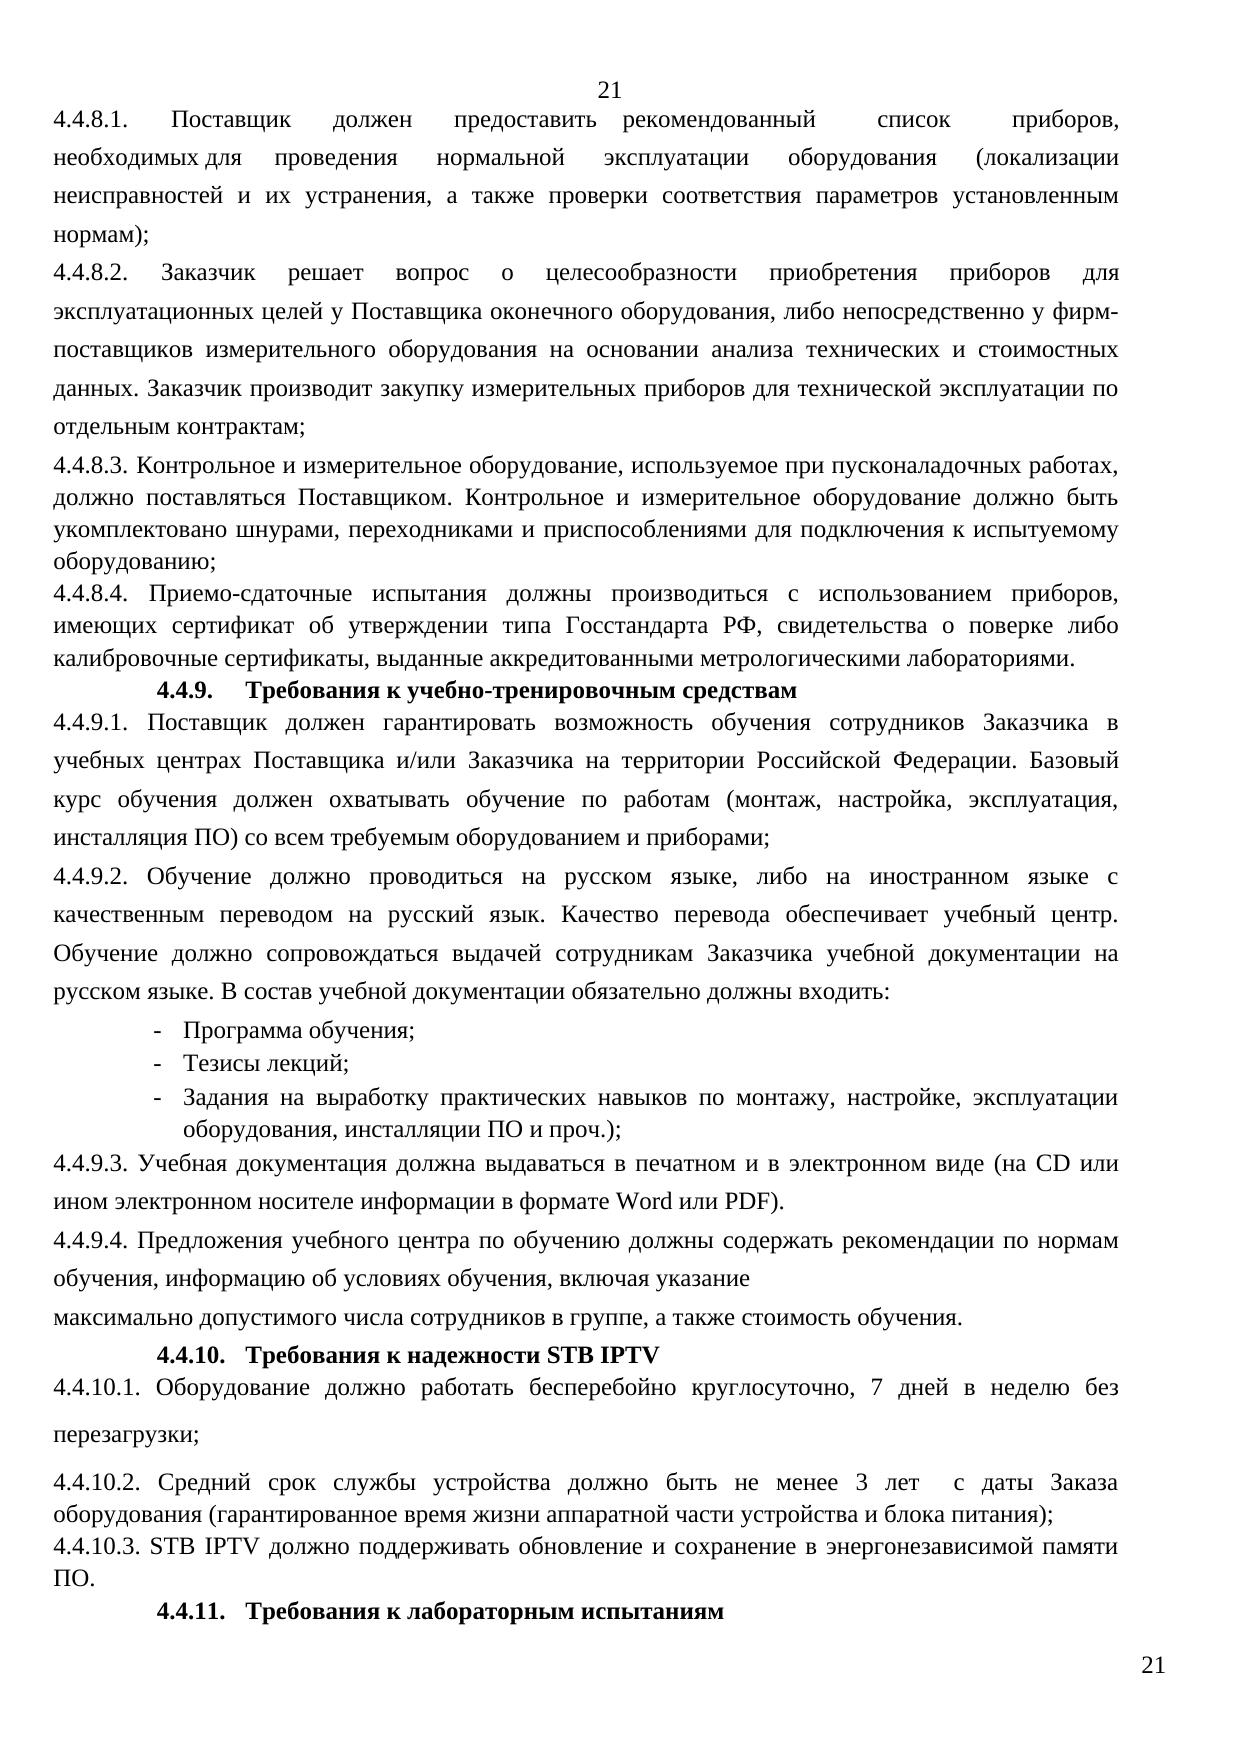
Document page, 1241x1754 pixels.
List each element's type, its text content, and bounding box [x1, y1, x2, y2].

text 4.4.8.4. Приемо-сдаточные испытания должны производиться с использованием приборов, имеющих сертификат об утверждении типа Госстандарта РФ, свидетельства о поверке либо калибровочные сертификаты, выданные аккредитованными метрологическими лабораториями. [53, 578, 1120, 672]
text 4.4.9.1. Поставщик должен гарантировать возможность обучения сотрудников Заказчика в учебных центрах Поставщика и/или Заказчика на территории Российской Федерации. Базовый курс обучения должен охватывать обучение по работам (монтаж, настройка, эксплуатация, инсталляция ПО) со всем требуемым оборудованием и приборами; [53, 707, 1120, 851]
text 4.4.9.3. Учебная документация должна выдаваться в печатном и в электронном виде (на СD или ином электронном носителе информации в формате Word или PDF). [53, 1148, 1120, 1215]
list Задания на выработку практических навыков по монтажу, настройке, эксплуатации оборудования, инсталляции ПО и проч.); [153, 1082, 1120, 1143]
list Программа обучения; [153, 1015, 1120, 1043]
text 4.4.9.4. Предложения учебного центра по обучению должны содержать рекомендации по нормам обучения, информацию об условиях обучения, включая указание [53, 1225, 1120, 1292]
list Тезисы лекций; [153, 1048, 1120, 1077]
list Требования к лабораторным испытаниям [157, 1596, 1120, 1624]
text 4.4.10.3. STB IPTV должно поддерживать обновление и сохранение в энергонезависимой памяти ПО. [53, 1531, 1120, 1592]
text максимально допустимого числа сотрудников в группе, а также стоимость обучения. [53, 1302, 1120, 1330]
text 4.4.8.1. Поставщик должен предоставить рекомендованный список приборов, необходимых для проведения нормальной эксплуатации оборудования (локализации неисправностей и их устранения, а также проверки соответствия параметров установленным нормам); [53, 104, 1120, 248]
text 4.4.9.2. Обучение должно проводиться на русском языке, либо на иностранном языке с качественным переводом на русский язык. Качество перевода обеспечивает учебный центр. Обучение должно сопровождаться выдачей сотрудникам Заказчика учебной документации на русском языке. В состав учебной документации обязательно должны входить: [53, 861, 1120, 1005]
text 4.4.10.2. Средний срок службы устройства должно быть не менее 3 лет с даты Заказа оборудования (гарантированное время жизни аппаратной части устройства и блока питания); [53, 1467, 1120, 1528]
text 4.4.10.1. Оборудование должно работать бесперебойно круглосуточно, 7 дней в неделю без перезагрузки; [53, 1372, 1120, 1448]
text 4.4.8.3. Контрольное и измерительное оборудование, используемое при пусконаладочных работах, должно поставляться Поставщиком. Контрольное и измерительное оборудование должно быть укомплектовано шнурами, переходниками и приспособлениями для подключения к испытуемому оборудованию; [53, 450, 1120, 575]
list Требования к учебно-тренировочным средствам [157, 675, 1120, 704]
list Требования к надежности STB IPTV [157, 1340, 1120, 1369]
text 4.4.8.2. Заказчик решает вопрос о целесообразности приобретения приборов для эксплуатационных целей у Поставщика оконечного оборудования, либо непосредственно у фирм-поставщиков измерительного оборудования на основании анализа технических и стоимостных данных. Заказчик производит закупку измерительных приборов для технической эксплуатации по отдельным контрактам; [53, 257, 1120, 440]
